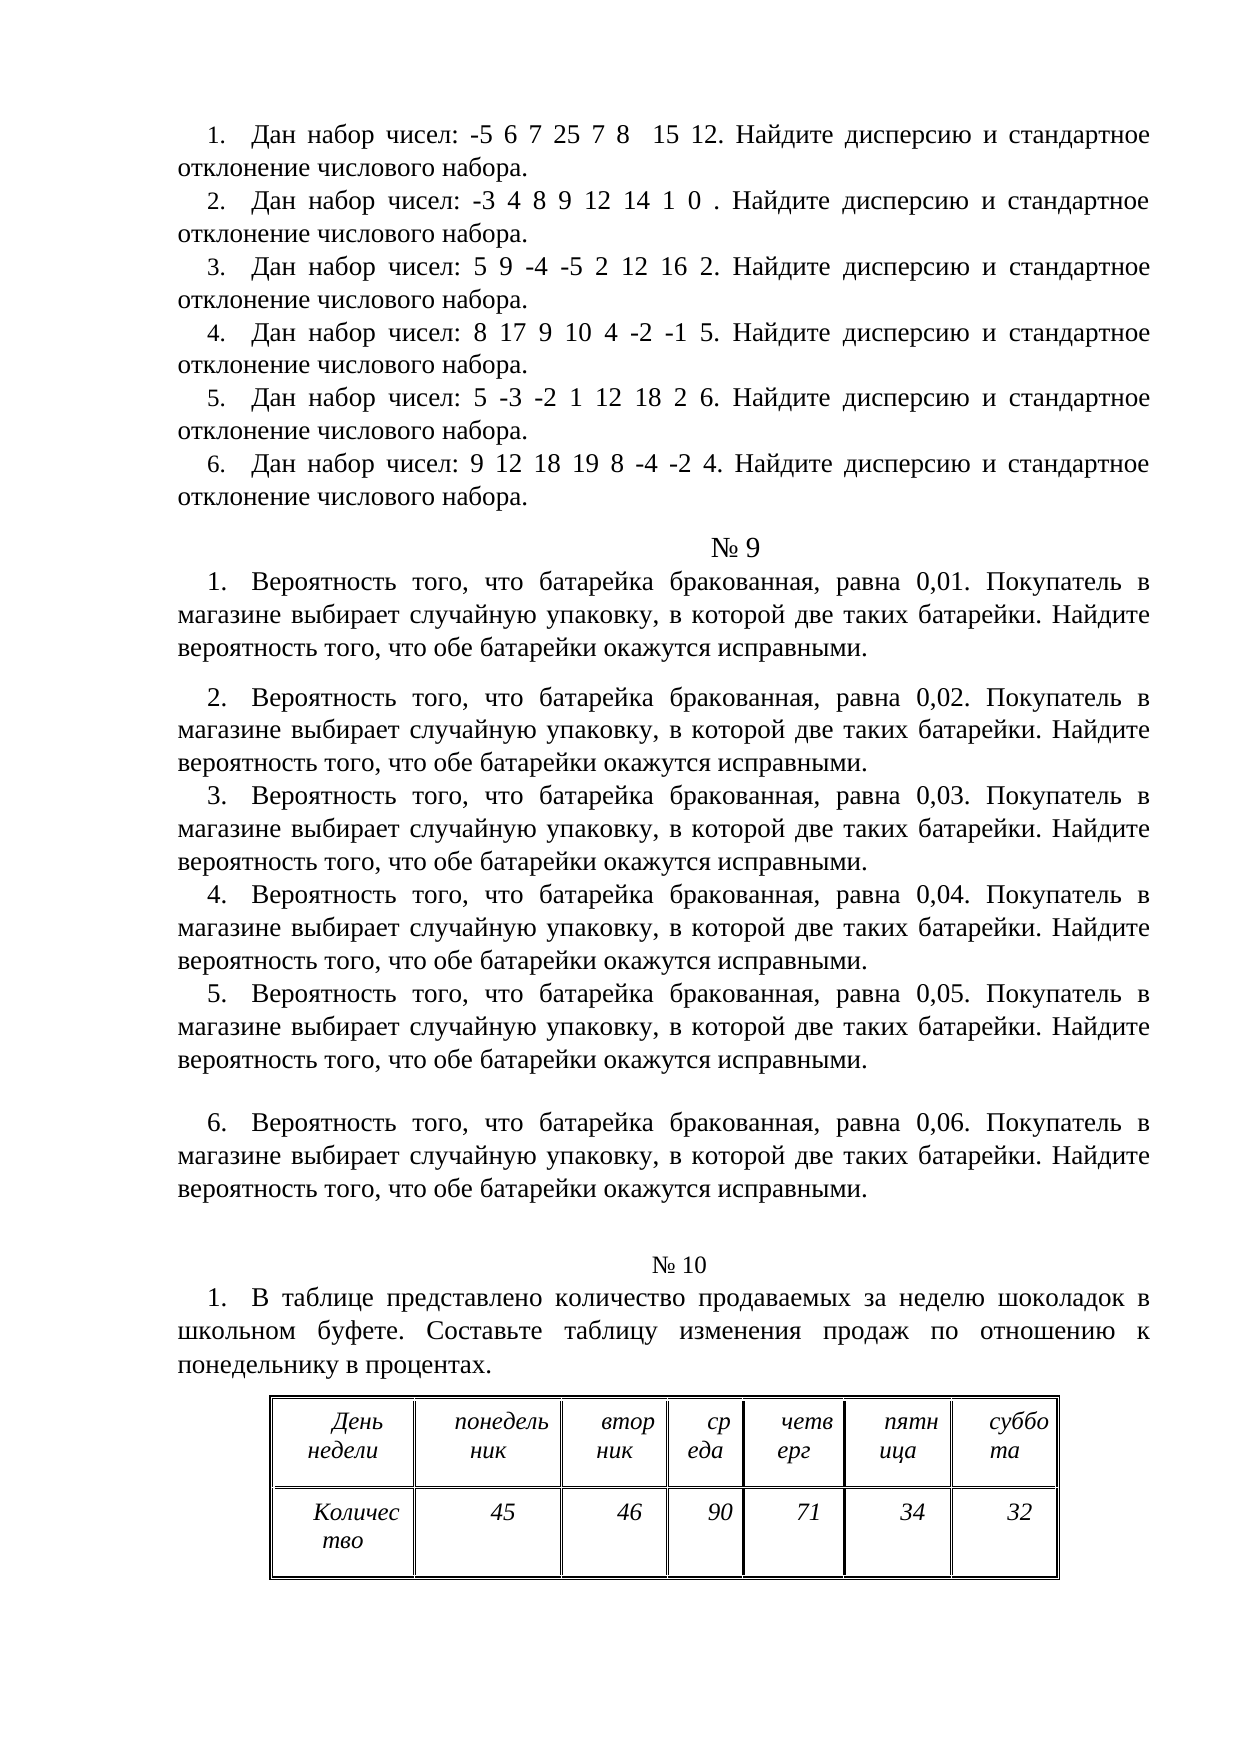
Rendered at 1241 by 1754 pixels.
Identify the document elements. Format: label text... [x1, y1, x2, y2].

list Дан набор чисел: 5 -3 -2 1 12 18 2 6. Найдите дисперсию и стандартное отклонение числового набора. [177, 381, 1152, 446]
list Дан набор чисел: 9 12 18 19 8 -4 -2 4. Найдите дисперсию и стандартное отклонение числового набора. [177, 447, 1152, 511]
table_cell Количество [271, 1486, 415, 1576]
list Вероятность того, что батарейка бракованная, равна 0,02. Покупатель в магазине выбирает случайную упаковку, в которой две таких батарейки. Найдите вероятность того, что обе батарейки окажутся исправными. [177, 681, 1152, 778]
table_header среда [668, 1397, 743, 1486]
list № 9 [319, 530, 1152, 563]
list Вероятность того, что батарейка бракованная, равна 0,04. Покупатель в магазине выбирает случайную упаковку, в которой две таких батарейки. Найдите вероятность того, что обе батарейки окажутся исправными. [177, 878, 1152, 975]
table_header пятница [844, 1399, 952, 1486]
table_header День недели [273, 1399, 415, 1486]
list Дан набор чисел: 5 9 -4 -5 2 12 16 2. Найдите дисперсию и стандартное отклонение числового набора. [177, 250, 1152, 314]
table_cell 71 [743, 1489, 844, 1576]
list Дан набор чисел: 8 17 9 10 4 -2 -1 5. Найдите дисперсию и стандартное отклонение числового набора. [177, 316, 1152, 380]
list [177, 1281, 1152, 1379]
table_cell 45 [415, 1489, 561, 1576]
table_header суббота [952, 1399, 1056, 1486]
list Вероятность того, что батарейка бракованная, равна 0,05. Покупатель в магазине выбирает случайную упаковку, в которой две таких батарейки. Найдите вероятность того, что обе батарейки окажутся исправными. [177, 977, 1152, 1074]
table_header понедельник [415, 1399, 561, 1486]
list Вероятность того, что батарейка бракованная, равна 0,01. Покупатель в магазине выбирает случайную упаковку, в которой две таких батарейки. Найдите вероятность того, что обе батарейки окажутся исправными. [177, 565, 1152, 662]
table_cell 34 [844, 1489, 952, 1576]
list Дан набор чисел: -5 6 7 25 7 8 15 12. Найдите дисперсию и стандартное отклонение числового набора. [177, 118, 1152, 182]
table_cell 90 [668, 1489, 743, 1576]
table_header вторник [561, 1399, 667, 1486]
table_cell 32 [952, 1486, 1058, 1576]
list Вероятность того, что батарейка бракованная, равна 0,06. Покупатель в магазине выбирает случайную упаковку, в которой две таких батарейки. Найдите вероятность того, что обе батарейки окажутся исправными. [177, 1106, 1152, 1203]
list Дан набор чисел: -3 4 8 9 12 14 1 0 . Найдите дисперсию и стандартное отклонение числового набора. [177, 184, 1152, 248]
text № 10 [207, 1250, 1152, 1279]
table_header четверг [743, 1397, 844, 1486]
list Вероятность того, что батарейка бракованная, равна 0,03. Покупатель в магазине выбирает случайную упаковку, в которой две таких батарейки. Найдите вероятность того, что обе батарейки окажутся исправными. [177, 779, 1152, 876]
table_cell 46 [561, 1489, 667, 1576]
